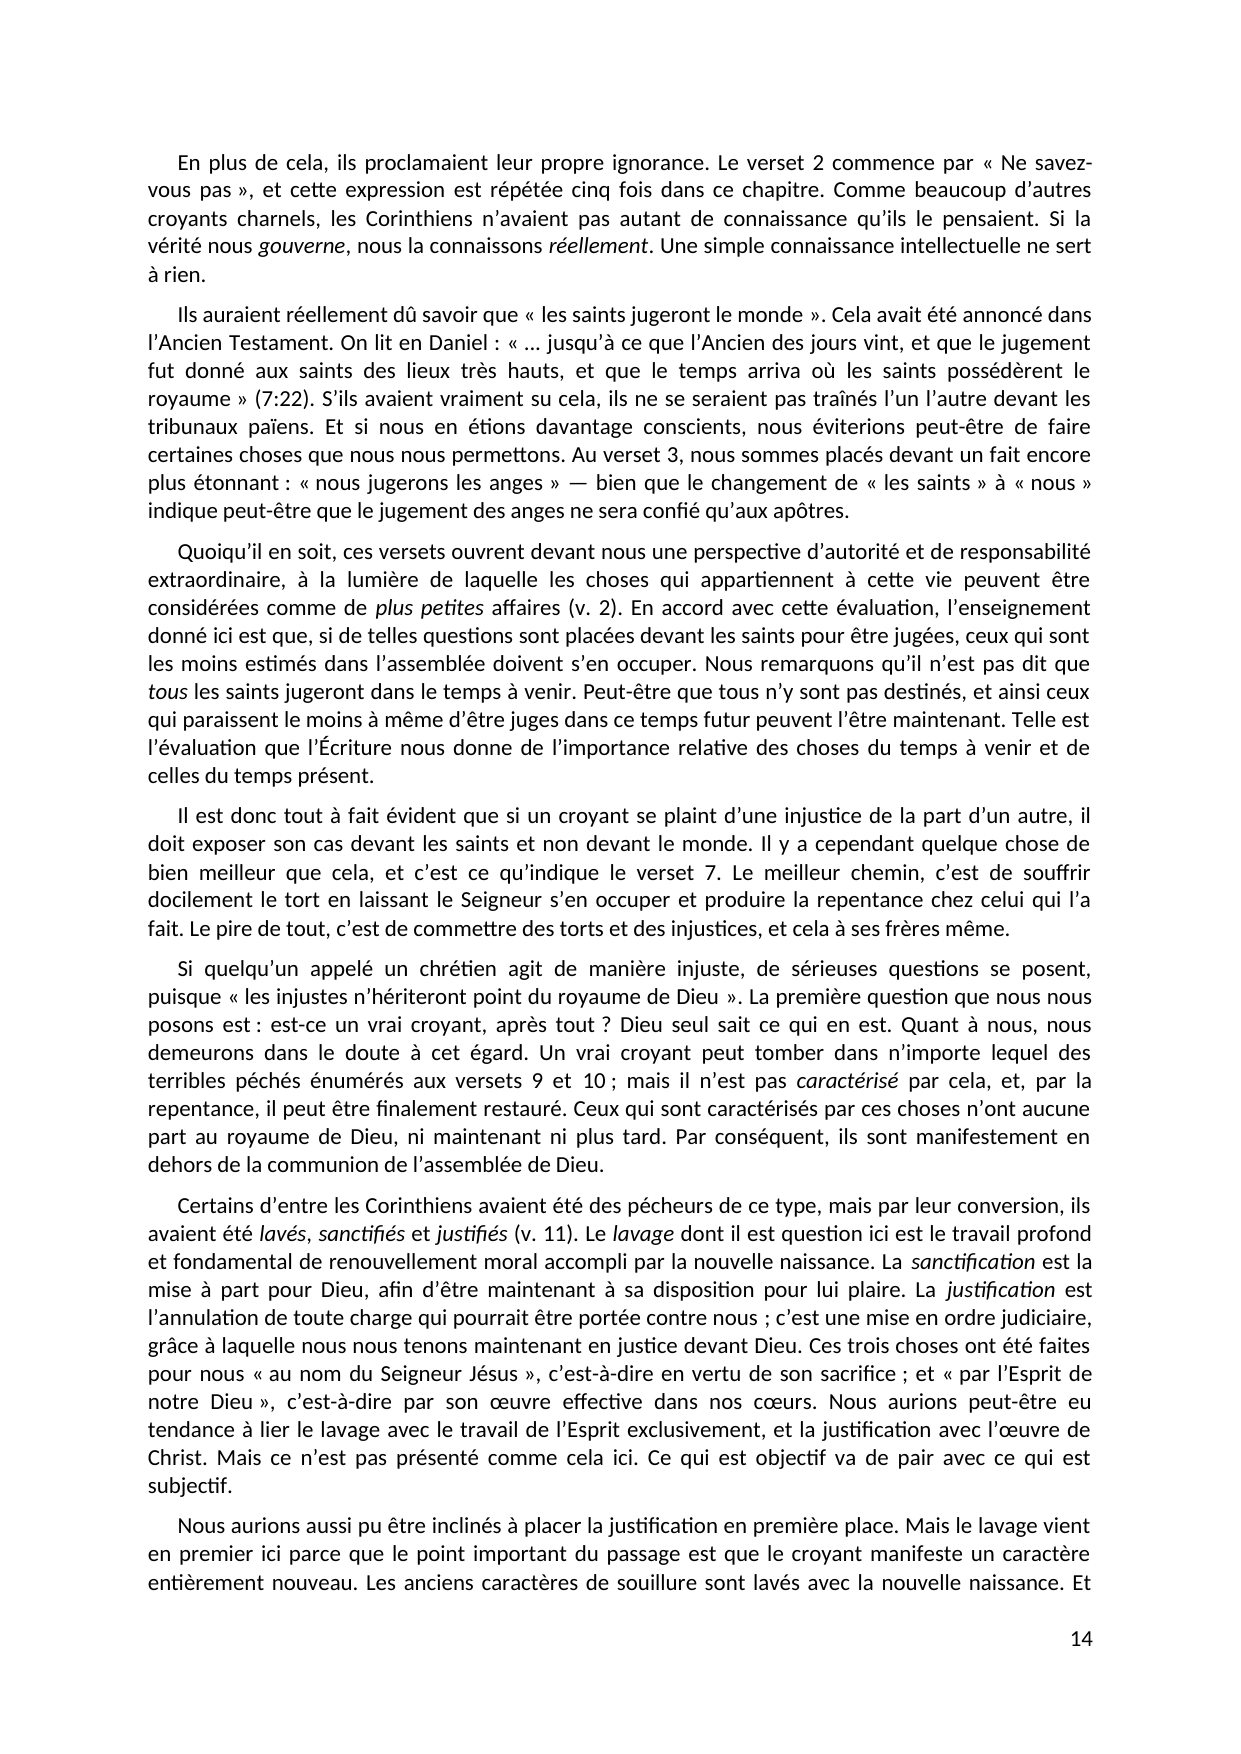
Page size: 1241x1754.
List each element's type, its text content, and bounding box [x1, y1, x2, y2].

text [148, 1512, 1093, 1596]
text Il est donc tout à fait évident que si un croyant se plaint d’une injustice de la part d’un autre, il doit exposer son cas devant les saints et non devant le monde. Il y a cependant quelque chose de bien meilleur que cela, et c’est ce qu’indique le verset 7. Le meilleur chemin, c’est de souffrir docilement le tort en laissant le Seigneur s’en occuper et produire la repentance chez celui qui l’a fait. Le pire de tout, c’est de commettre des torts et des injustices, et cela à ses frères même. [148, 802, 1093, 942]
text Ils auraient réellement dû savoir que « les saints jugeront le monde ». Cela avait été annoncé dans l’Ancien Testament. On lit en Daniel : « ... jusqu’à ce que l’Ancien des jours vint, et que le jugement fut donné aux saints des lieux très hauts, et que le temps arriva où les saints possédèrent le royaume » (7:22). S’ils avaient vraiment su cela, ils ne se seraient pas traînés l’un l’autre devant les tribunaux païens. Et si nous en étions davantage conscients, nous éviterions peut-être de faire certaines choses que nous nous permettons. Au verset 3, nous sommes placés devant un fait encore plus étonnant : « nous jugerons les anges » — bien que le changement de « les saints » à « nous » indique peut-être que le jugement des anges ne sera confié qu’aux apôtres. [148, 300, 1093, 524]
text Si quelqu’un appelé un chrétien agit de manière injuste, de sérieuses questions se posent, puisque « les injustes n’hériteront point du royaume de Dieu ». La première question que nous nous posons est : est-ce un vrai croyant, après tout ? Dieu seul sait ce qui en est. Quant à nous, nous demeurons dans le doute à cet égard. Un vrai croyant peut tomber dans n’importe lequel des terribles péchés énumérés aux versets 9 et 10 ; mais il n’est pas caractérisé par cela, et, par la repentance, il peut être finalement restauré. Ceux qui sont caractérisés par ces choses n’ont aucune part au royaume de Dieu, ni maintenant ni plus tard. Par conséquent, ils sont manifestement en dehors de la communion de l’assemblée de Dieu. [148, 954, 1093, 1178]
text Quoiqu’il en soit, ces versets ouvrent devant nous une perspective d’autorité et de responsabilité extraordinaire, à la lumière de laquelle les choses qui appartiennent à cette vie peuvent être considérées comme de plus petites affaires (v. 2). En accord avec cette évaluation, l’enseignement donné ici est que, si de telles questions sont placées devant les saints pour être jugées, ceux qui sont les moins estimés dans l’assemblée doivent s’en occuper. Nous remarquons qu’il n’est pas dit que tous les saints jugeront dans le temps à venir. Peut-être que tous n’y sont pas destinés, et ainsi ceux qui paraissent le moins à même d’être juges dans ce temps futur peuvent l’être maintenant. Telle est l’évaluation que l’Écriture nous donne de l’importance relative des choses du temps à venir et de celles du temps présent. [148, 537, 1093, 789]
text En plus de cela, ils proclamaient leur propre ignorance. Le verset 2 commence par « Ne savez-vous pas », et cette expression est répétée cinq fois dans ce chapitre. Comme beaucoup d’autres croyants charnels, les Corinthiens n’avaient pas autant de connaissance qu’ils le pensaient. Si la vérité nous gouverne, nous la connaissons réellement. Une simple connaissance intellectuelle ne sert à rien. [148, 148, 1093, 288]
text Certains d’entre les Corinthiens avaient été des pécheurs de ce type, mais par leur conversion, ils avaient été lavés, sanctifiés et justifiés (v. 11). Le lavage dont il est question ici est le travail profond et fondamental de renouvellement moral accompli par la nouvelle naissance. La sanctification est la mise à part pour Dieu, afin d’être maintenant à sa disposition pour lui plaire. La justification est l’annulation de toute charge qui pourrait être portée contre nous ; c’est une mise en ordre judiciaire, grâce à laquelle nous nous tenons maintenant en justice devant Dieu. Ces trois choses ont été faites pour nous « au nom du Seigneur Jésus », c’est-à-dire en vertu de son sacrifice ; et « par l’Esprit de notre Dieu », c’est-à-dire par son œuvre effective dans nos cœurs. Nous aurions peut-être eu tendance à lier le lavage avec le travail de l’Esprit exclusivement, et la justification avec l’œuvre de Christ. Mais ce n’est pas présenté comme cela ici. Ce qui est objectif va de pair avec ce qui est subjectif. [148, 1191, 1093, 1499]
